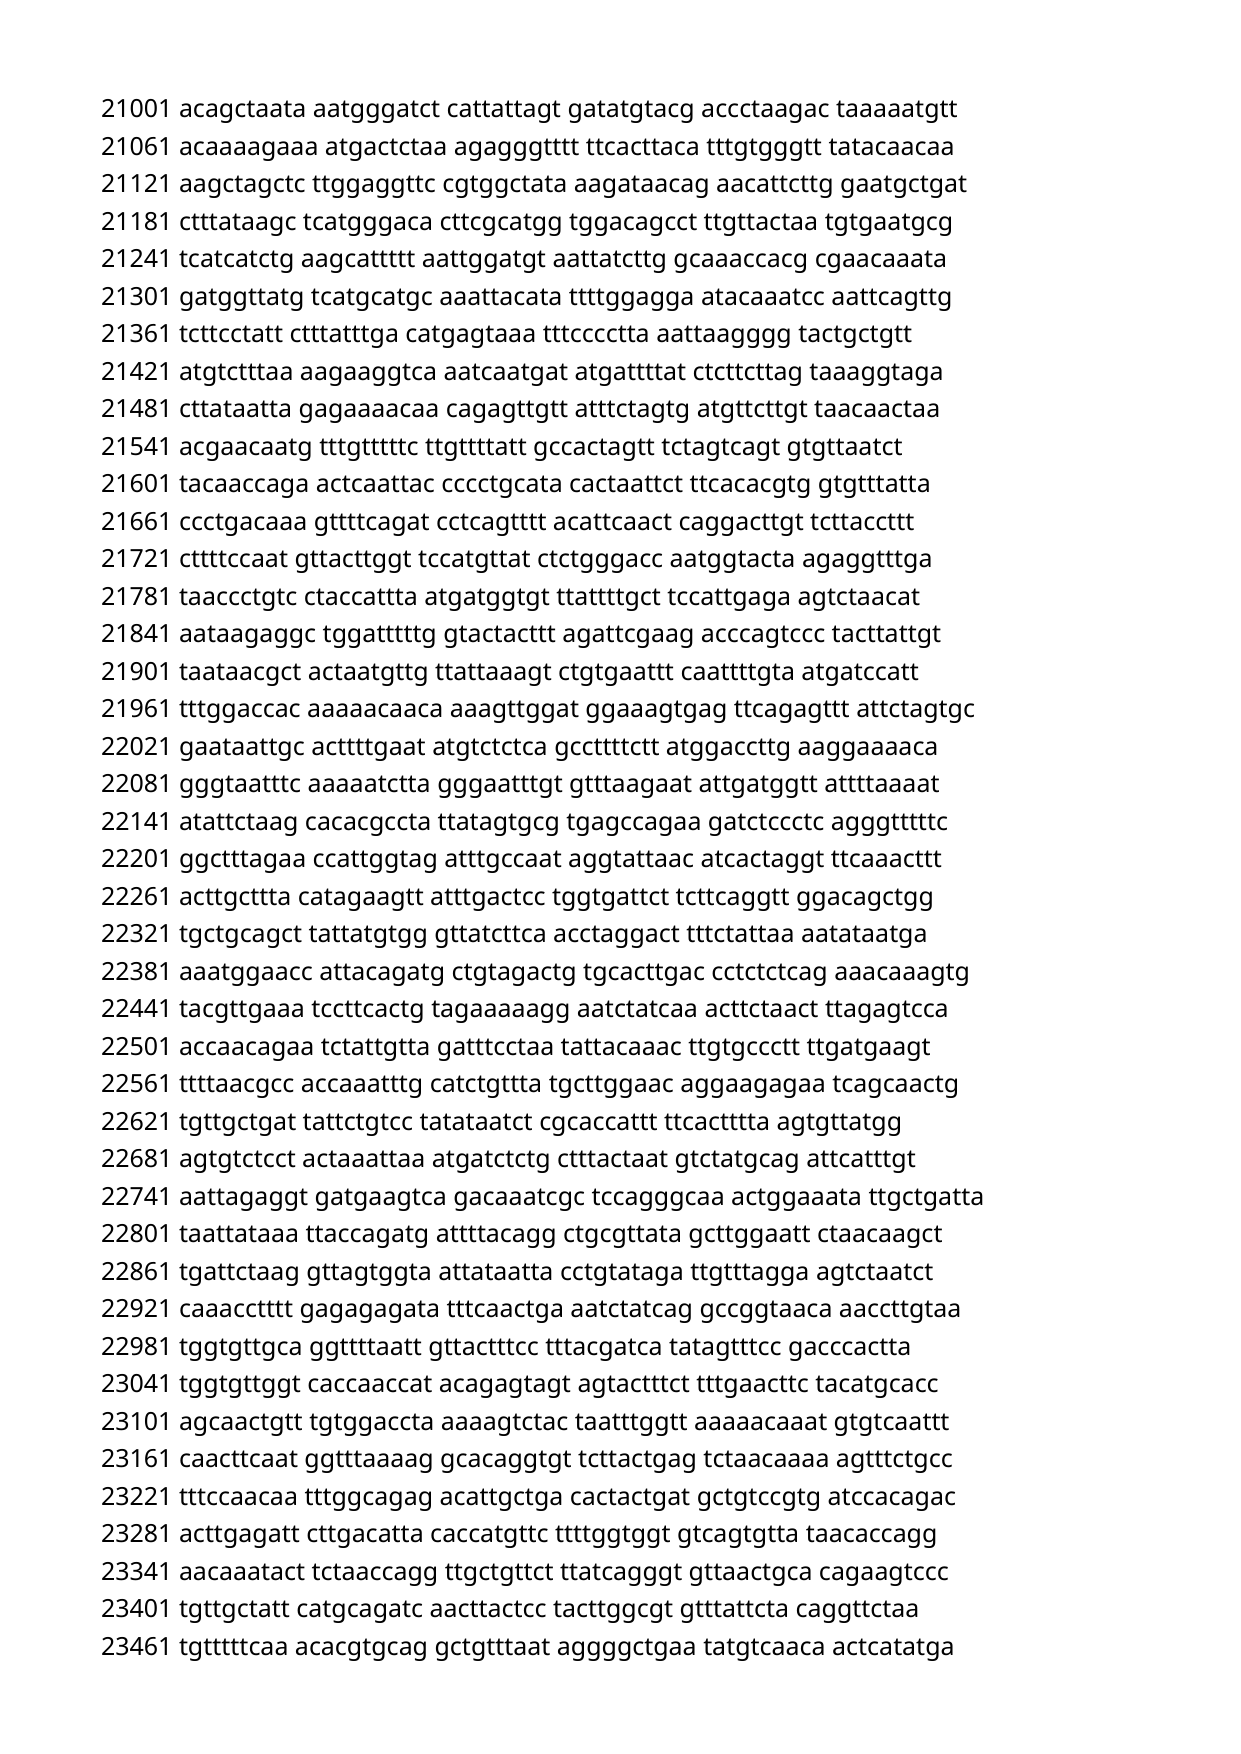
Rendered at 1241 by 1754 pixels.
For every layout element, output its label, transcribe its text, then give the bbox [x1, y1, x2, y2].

text 23281 acttgagatt cttgacatta caccatgttc ttttggtggt gtcagtgtta taacaccagg [75, 1514, 1165, 1552]
text 21541 acgaacaatg tttgtttttc ttgttttatt gccactagtt tctagtcagt gtgttaatct [75, 427, 1165, 464]
text 22441 tacgttgaaa tccttcactg tagaaaaagg aatctatcaa acttctaact ttagagtcca [75, 989, 1165, 1027]
text 21241 tcatcatctg aagcattttt aattggatgt aattatcttg gcaaaccacg cgaacaaata [75, 239, 1165, 277]
text 21661 ccctgacaaa gttttcagat cctcagtttt acattcaact caggacttgt tcttaccttt [75, 502, 1165, 539]
text 21841 aataagaggc tggatttttg gtactacttt agattcgaag acccagtccc tacttattgt [75, 614, 1165, 652]
text 22561 ttttaacgcc accaaatttg catctgttta tgcttggaac aggaagagaa tcagcaactg [75, 1064, 1165, 1102]
text 23341 aacaaatact tctaaccagg ttgctgttct ttatcagggt gttaactgca cagaagtccc [75, 1552, 1165, 1589]
text 21421 atgtctttaa aagaaggtca aatcaatgat atgattttat ctcttcttag taaaggtaga [75, 352, 1165, 389]
text 22501 accaacagaa tctattgtta gatttcctaa tattacaaac ttgtgccctt ttgatgaagt [75, 1027, 1165, 1064]
text 22141 atattctaag cacacgccta ttatagtgcg tgagccagaa gatctccctc agggtttttc [75, 802, 1165, 839]
text 21361 tcttcctatt ctttatttga catgagtaaa tttcccctta aattaagggg tactgctgtt [75, 314, 1165, 352]
text 21121 aagctagctc ttggaggttc cgtggctata aagataacag aacattcttg gaatgctgat [75, 164, 1165, 202]
text 21901 taataacgct actaatgttg ttattaaagt ctgtgaattt caattttgta atgatccatt [75, 652, 1165, 689]
text 22381 aaatggaacc attacagatg ctgtagactg tgcacttgac cctctctcag aaacaaagtg [75, 952, 1165, 989]
text 22321 tgctgcagct tattatgtgg gttatcttca acctaggact tttctattaa aatataatga [75, 914, 1165, 952]
text 22981 tggtgttgca ggttttaatt gttactttcc tttacgatca tatagtttcc gacccactta [75, 1327, 1165, 1364]
text 22261 acttgcttta catagaagtt atttgactcc tggtgattct tcttcaggtt ggacagctgg [75, 877, 1165, 914]
text 22201 ggctttagaa ccattggtag atttgccaat aggtattaac atcactaggt ttcaaacttt [75, 839, 1165, 877]
text 23101 agcaactgtt tgtggaccta aaaagtctac taatttggtt aaaaacaaat gtgtcaattt [75, 1402, 1165, 1439]
text 21781 taaccctgtc ctaccattta atgatggtgt ttattttgct tccattgaga agtctaacat [75, 577, 1165, 614]
text 23221 tttccaacaa tttggcagag acattgctga cactactgat gctgtccgtg atccacagac [75, 1477, 1165, 1514]
text 21301 gatggttatg tcatgcatgc aaattacata ttttggagga atacaaatcc aattcagttg [75, 277, 1165, 314]
text 21481 cttataatta gagaaaacaa cagagttgtt atttctagtg atgttcttgt taacaactaa [75, 389, 1165, 427]
text 21181 ctttataagc tcatgggaca cttcgcatgg tggacagcct ttgttactaa tgtgaatgcg [75, 202, 1165, 239]
text 22921 caaacctttt gagagagata tttcaactga aatctatcag gccggtaaca aaccttgtaa [75, 1289, 1165, 1327]
text 23401 tgttgctatt catgcagatc aacttactcc tacttggcgt gtttattcta caggttctaa [75, 1589, 1165, 1627]
text 23161 caacttcaat ggtttaaaag gcacaggtgt tcttactgag tctaacaaaa agtttctgcc [75, 1439, 1165, 1477]
text 22861 tgattctaag gttagtggta attataatta cctgtataga ttgtttagga agtctaatct [75, 1252, 1165, 1289]
text 21061 acaaaagaaa atgactctaa agagggtttt ttcacttaca tttgtgggtt tatacaacaa [75, 127, 1165, 164]
text 23461 tgtttttcaa acacgtgcag gctgtttaat aggggctgaa tatgtcaaca actcatatga [75, 1627, 1165, 1664]
text 22741 aattagaggt gatgaagtca gacaaatcgc tccagggcaa actggaaata ttgctgatta [75, 1177, 1165, 1214]
text 21961 tttggaccac aaaaacaaca aaagttggat ggaaagtgag ttcagagttt attctagtgc [75, 689, 1165, 727]
text 22681 agtgtctcct actaaattaa atgatctctg ctttactaat gtctatgcag attcatttgt [75, 1139, 1165, 1177]
text 21601 tacaaccaga actcaattac cccctgcata cactaattct ttcacacgtg gtgtttatta [75, 464, 1165, 502]
text 22801 taattataaa ttaccagatg attttacagg ctgcgttata gcttggaatt ctaacaagct [75, 1214, 1165, 1252]
text 22621 tgttgctgat tattctgtcc tatataatct cgcaccattt ttcactttta agtgttatgg [75, 1102, 1165, 1139]
text 21001 acagctaata aatgggatct cattattagt gatatgtacg accctaagac taaaaatgtt [75, 89, 1165, 127]
text 23041 tggtgttggt caccaaccat acagagtagt agtactttct tttgaacttc tacatgcacc [75, 1364, 1165, 1402]
text 22081 gggtaatttc aaaaatctta gggaatttgt gtttaagaat attgatggtt attttaaaat [75, 764, 1165, 802]
text 21721 cttttccaat gttacttggt tccatgttat ctctgggacc aatggtacta agaggtttga [75, 539, 1165, 577]
text 22021 gaataattgc acttttgaat atgtctctca gccttttctt atggaccttg aaggaaaaca [75, 727, 1165, 764]
